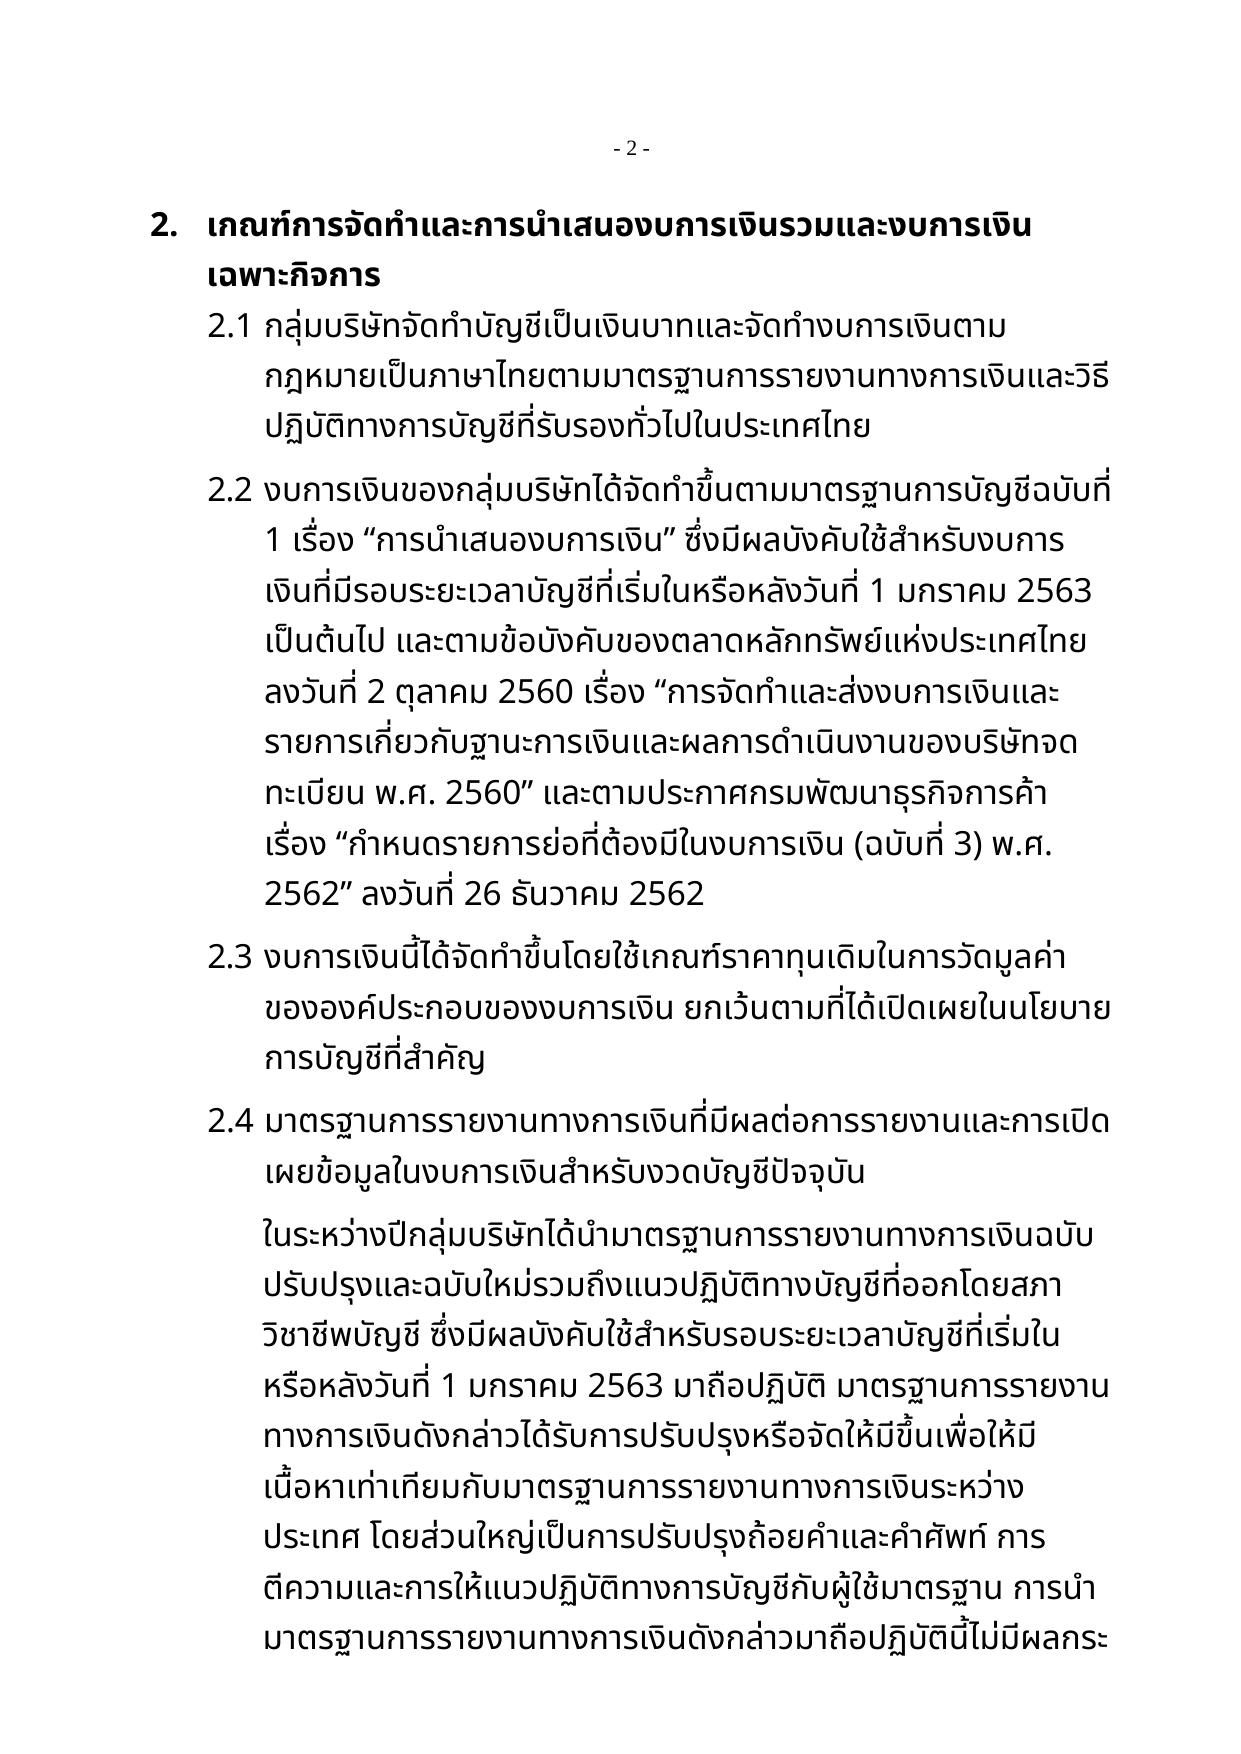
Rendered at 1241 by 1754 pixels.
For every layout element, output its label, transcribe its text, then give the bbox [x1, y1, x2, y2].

text 2.4 มาตรฐานการรายงานทางการเงินที่มีผลต่อการรายงานและการเปิดเผยข้อมูลในงบการเงินสำหรับงวดบัญชีปัจจุบัน [207, 1097, 1113, 1198]
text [262, 1211, 1116, 1664]
text 2. เกณฑ์การจัดทำและการนำเสนองบการเงินรวมและงบการเงินเฉพาะกิจการ [150, 200, 1106, 301]
text 2.3 งบการเงินนี้ได้จัดทำขึ้นโดยใช้เกณฑ์ราคาทุนเดิมในการวัดมูลค่าขององค์ประกอบของงบการเงิน ยกเว้นตามที่ได้เปิดเผยในนโยบายการบัญชีที่สำคัญ [207, 933, 1113, 1084]
text 2.2 งบการเงินของกลุ่มบริษัทได้จัดทำขึ้นตามมาตรฐานการบัญชีฉบับที่ 1 เรื่อง “การนำเสนองบการเงิน” ซึ่งมีผลบังคับใช้สำหรับงบการเงินที่มีรอบระยะเวลาบัญชีที่เริ่มในหรือหลังวันที่ 1 มกราคม 2563 เป็นต้นไป และตามข้อบังคับของตลาดหลักทรัพย์แห่งประเทศไทย ลงวันที่ 2 ตุลาคม 2560 เรื่อง “การจัดทำและส่งงบการเงินและรายการเกี่ยวกับฐานะการเงินและผลการดำเนินงานของบริษัทจดทะเบียน พ.ศ. 2560” และตามประกาศกรมพัฒนาธุรกิจการค้า เรื่อง “กำหนดรายการย่อที่ต้องมีในงบการเงิน (ฉบับที่ 3) พ.ศ. 2562” ลงวันที่ 26 ธันวาคม 2562 [207, 465, 1113, 921]
text 2.1 กลุ่มบริษัทจัดทำบัญชีเป็นเงินบาทและจัดทำงบการเงินตามกฎหมายเป็นภาษาไทยตามมาตรฐานการรายงานทางการเงินและวิธีปฏิบัติทางการบัญชีที่รับรองทั่วไปในประเทศไทย [207, 301, 1113, 453]
